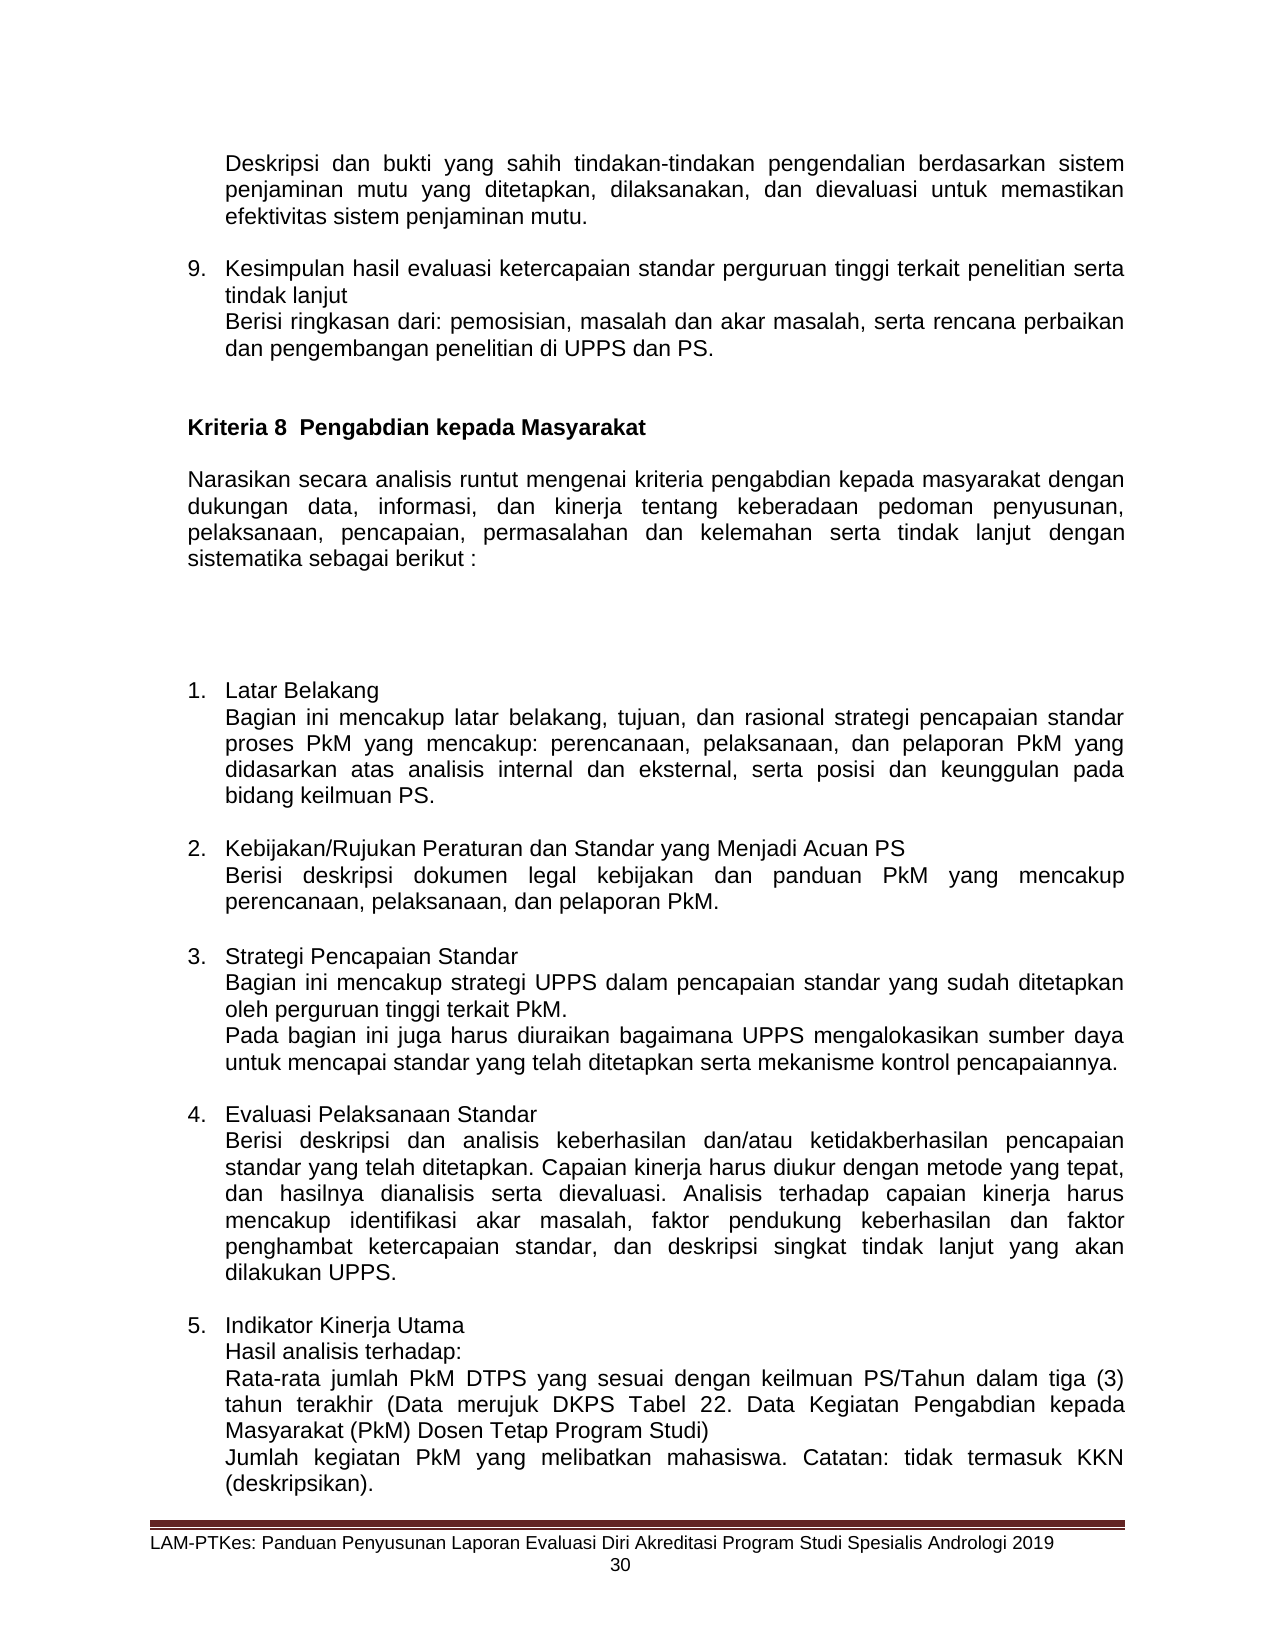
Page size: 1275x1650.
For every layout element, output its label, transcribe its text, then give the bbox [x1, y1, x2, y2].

text Jumlah kegiatan PkM yang melibatkan mahasiswa. Catatan: tidak termasuk KKN (deskripsikan). [225, 1444, 1125, 1496]
list Latar Belakang [187, 677, 1125, 703]
text Bagian ini mencakup latar belakang, tujuan, dan rasional strategi pencapaian standar proses PkM yang mencakup: perencanaan, pelaksanaan, dan pelaporan PkM yang didasarkan atas analisis internal dan eksternal, serta posisi dan keunggulan pada bidang keilmuan PS. [225, 703, 1125, 809]
subtitle Kriteria 8 Pengabdian kepada Masyarakat [187, 413, 1125, 440]
list Berisi deskripsi dan analisis keberhasilan dan/atau ketidakberhasilan pencapaian standar yang telah ditetapkan. Capaian kinerja harus diukur dengan metode yang tepat, dan hasilnya dianalisis serta dievaluasi. Analisis terhadap capaian kinerja harus mencakup identifikasi akar masalah, faktor pendukung keberhasilan dan faktor penghambat ketercapaian standar, dan deskripsi singkat tindak lanjut yang akan dilakukan UPPS. [225, 1127, 1125, 1286]
text Pada bagian ini juga harus diuraikan bagaimana UPPS mengalokasikan sumber daya untuk mencapai standar yang telah ditetapkan serta mekanisme kontrol pencapaiannya. [225, 1022, 1125, 1075]
list Indikator Kinerja Utama [187, 1312, 1125, 1338]
text Hasil analisis terhadap: [225, 1338, 1125, 1365]
list Evaluasi Pelaksanaan Standar [187, 1101, 1125, 1127]
text Berisi ringkasan dari: pemosisian, masalah dan akar masalah, serta rencana perbaikan dan pengembangan penelitian di UPPS dan PS. [225, 308, 1125, 361]
text Narasikan secara analisis runtut mengenai kriteria pengabdian kepada masyarakat dengan dukungan data, informasi, dan kinerja tentang keberadaan pedoman penyusunan, pelaksanaan, pencapaian, permasalahan dan kelemahan serta tindak lanjut dengan sistematika sebagai berikut : [187, 466, 1125, 572]
text Berisi deskripsi dokumen legal kebijakan dan panduan PkM yang mencakup perencanaan, pelaksanaan, dan pelaporan PkM. [225, 862, 1125, 914]
text Bagian ini mencakup strategi UPPS dalam pencapaian standar yang sudah ditetapkan oleh perguruan tinggi terkait PkM. [225, 969, 1125, 1022]
list Strategi Pencapaian Standar [187, 943, 1125, 969]
text Deskripsi dan bukti yang sahih tindakan-tindakan pengendalian berdasarkan sistem penjaminan mutu yang ditetapkan, dilaksanakan, dan dievaluasi untuk memastikan efektivitas sistem penjaminan mutu. [225, 150, 1125, 229]
list Kesimpulan hasil evaluasi ketercapaian standar perguruan tinggi terkait penelitian serta tindak lanjut [187, 255, 1125, 308]
text Rata-rata jumlah PkM DTPS yang sesuai dengan keilmuan PS/Tahun dalam tiga (3) tahun terakhir (Data merujuk DKPS Tabel 22. Data Kegiatan Pengabdian kepada Masyarakat (PkM) Dosen Tetap Program Studi) [225, 1365, 1125, 1444]
list Kebijakan/Rujukan Peraturan dan Standar yang Menjadi Acuan PS [187, 835, 1125, 862]
